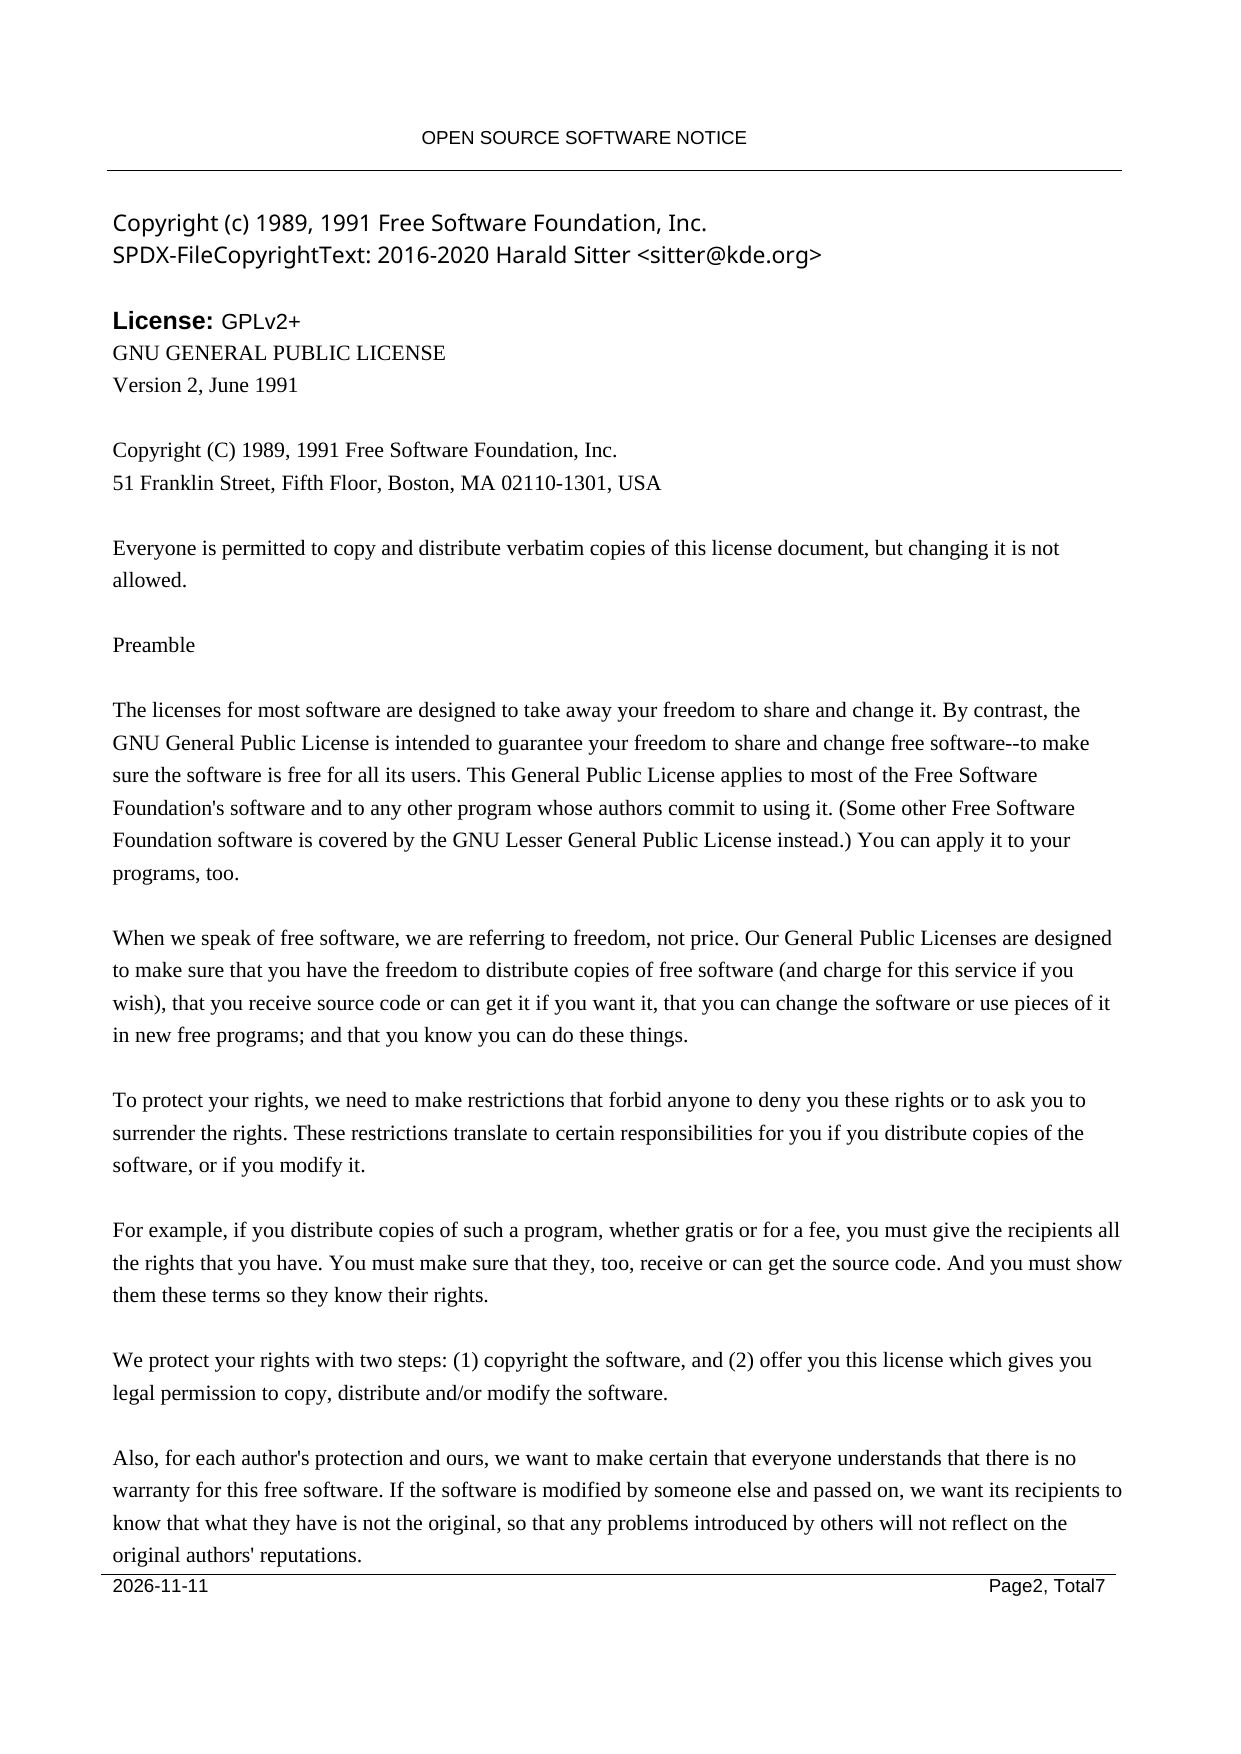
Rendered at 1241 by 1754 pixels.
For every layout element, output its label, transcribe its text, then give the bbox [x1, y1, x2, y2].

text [112, 336, 1128, 1571]
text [112, 206, 1128, 304]
text License: GPLv2+ [112, 304, 1128, 336]
